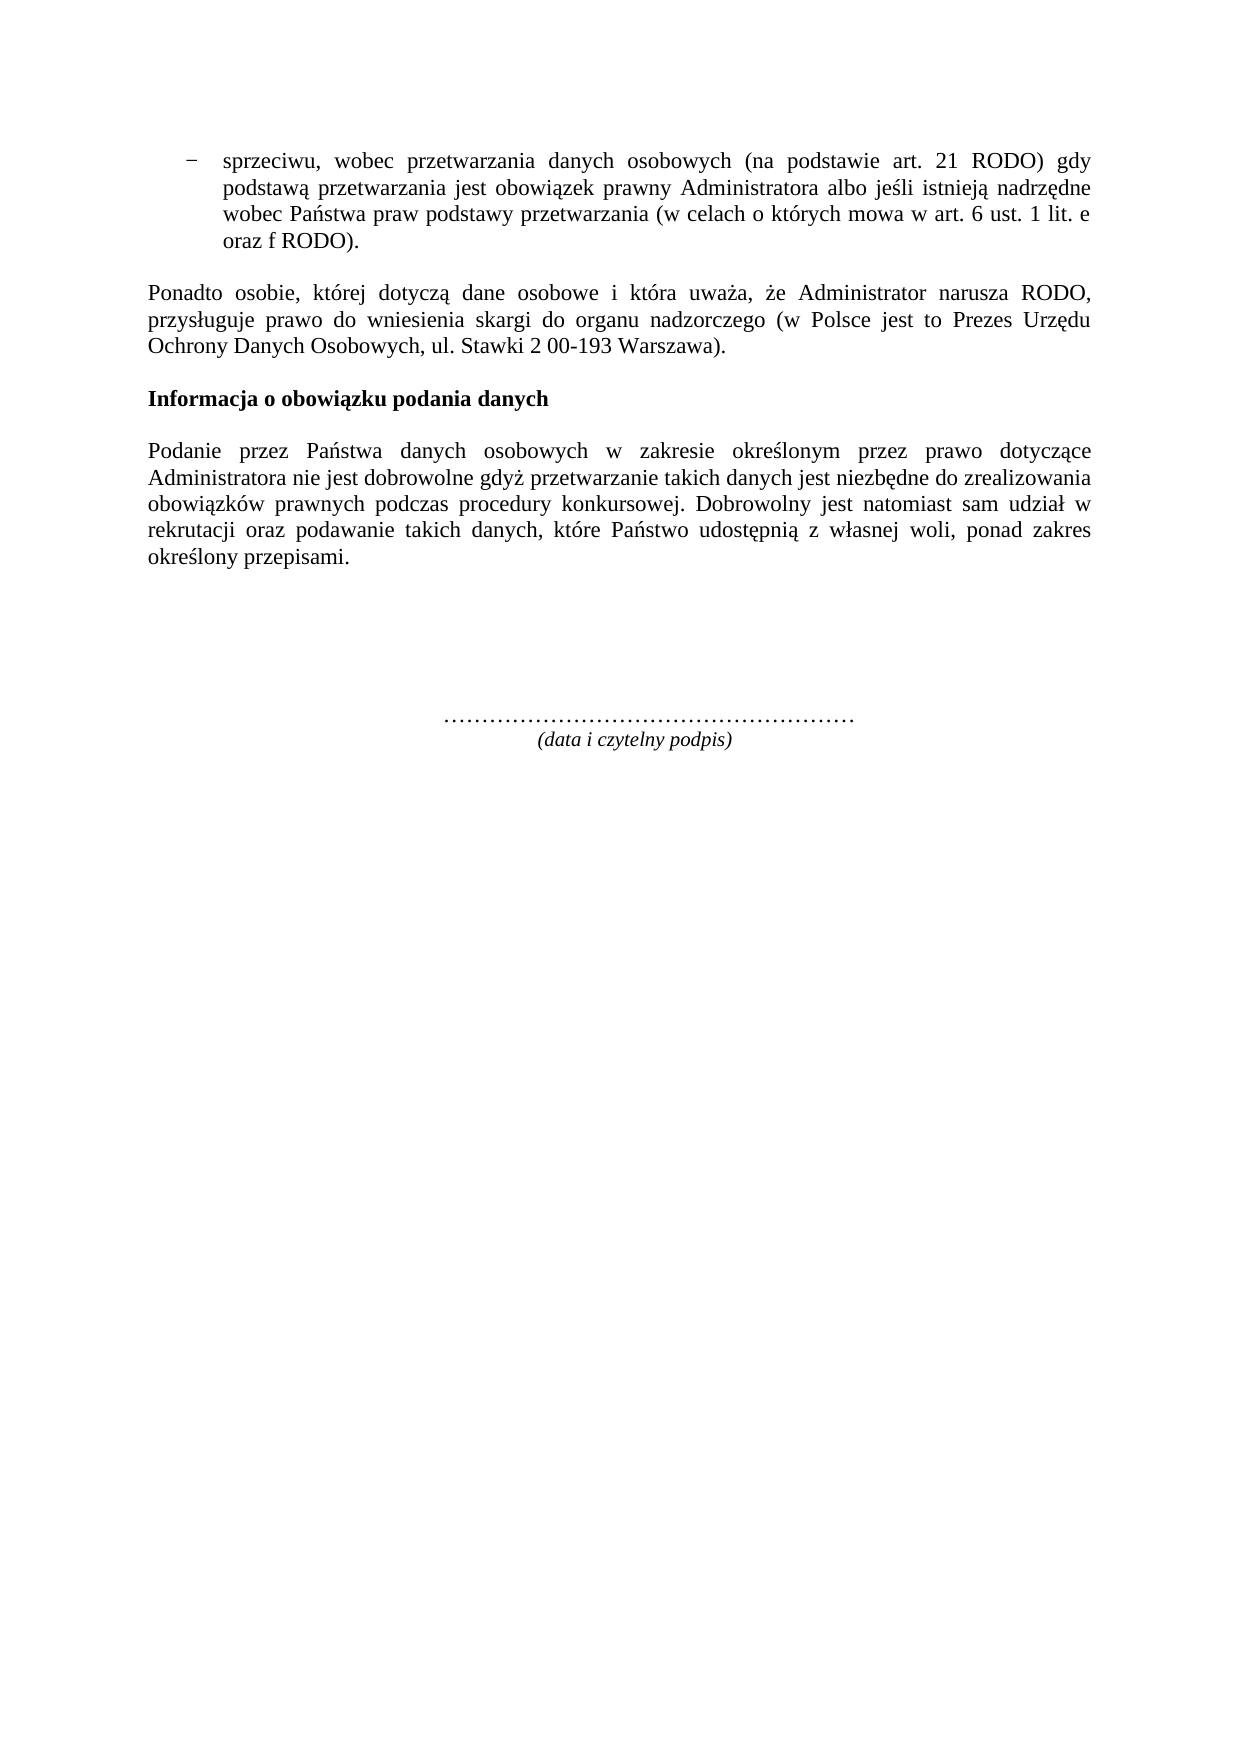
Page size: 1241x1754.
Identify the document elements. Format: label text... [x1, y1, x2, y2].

text Podanie przez Państwa danych osobowych w zakresie określonym przez prawo dotyczące Administratora nie jest dobrowolne gdyż przetwarzanie takich danych jest niezbędne do zrealizowania obowiązków prawnych podczas procedury konkursowej. Dobrowolny jest natomiast sam udział w rekrutacji oraz podawanie takich danych, które Państwo udostępnią z własnej woli, ponad zakres określony przepisami. [148, 437, 1093, 569]
text Informacja o obowiązku podania danych [148, 385, 1093, 411]
text (data i czytelny podpis) [443, 727, 1093, 751]
text Ponadto osobie, której dotyczą dane osobowe i która uważa, że Administrator narusza RODO, przysługuje prawo do wniesienia skargi do organu nadzorczego (w Polsce jest to Prezes Urzędu Ochrony Danych Osobowych, ul. Stawki 2 00-193 Warszawa). [148, 279, 1093, 358]
list sprzeciwu, wobec przetwarzania danych osobowych (na podstawie art. 21 RODO) gdy podstawą przetwarzania jest obowiązek prawny Administratora albo jeśli istnieją nadrzędne wobec Państwa praw podstawy przetwarzania (w celach o których mowa w art. 6 ust. 1 lit. e oraz f RODO). [185, 148, 1093, 253]
text ……………………………………………… [369, 701, 1093, 727]
